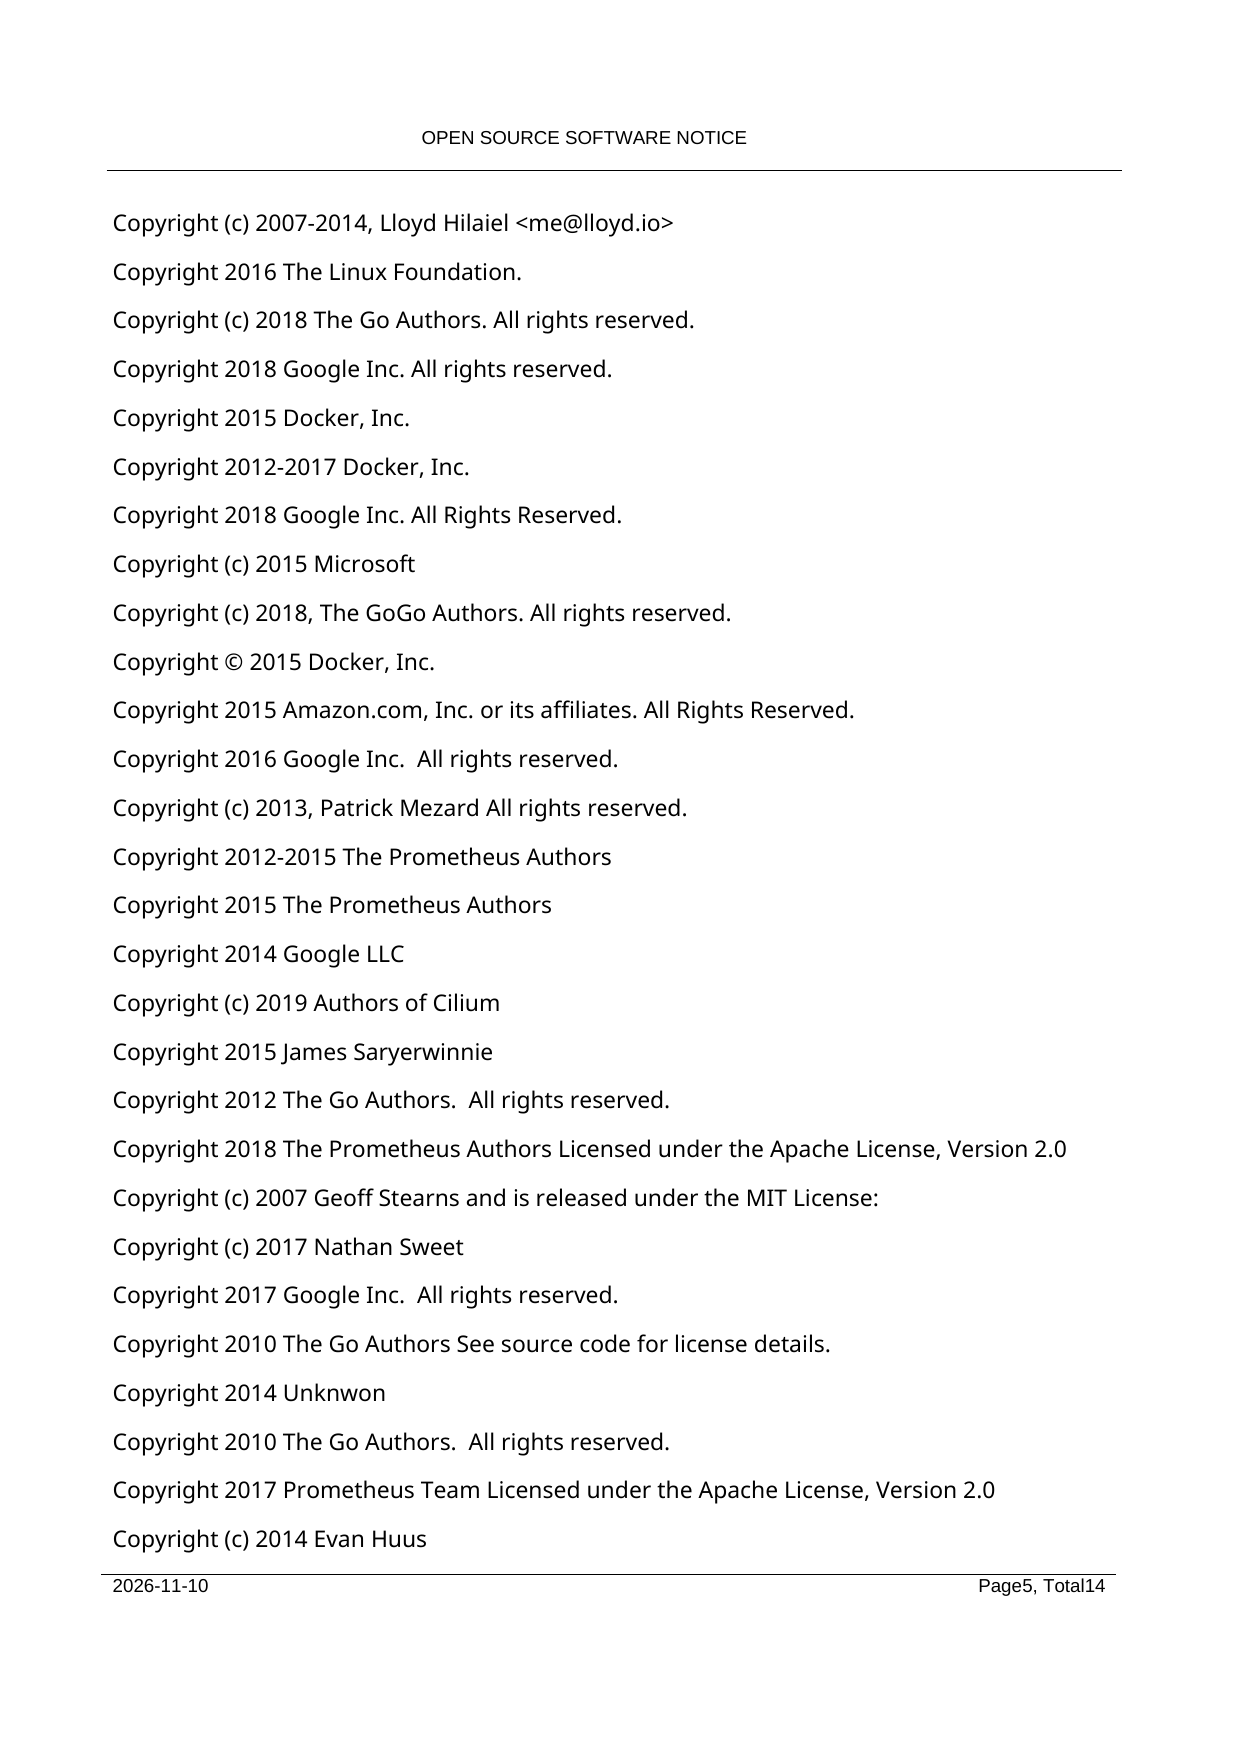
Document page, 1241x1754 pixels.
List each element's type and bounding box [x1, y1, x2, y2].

text [112, 206, 1128, 1555]
